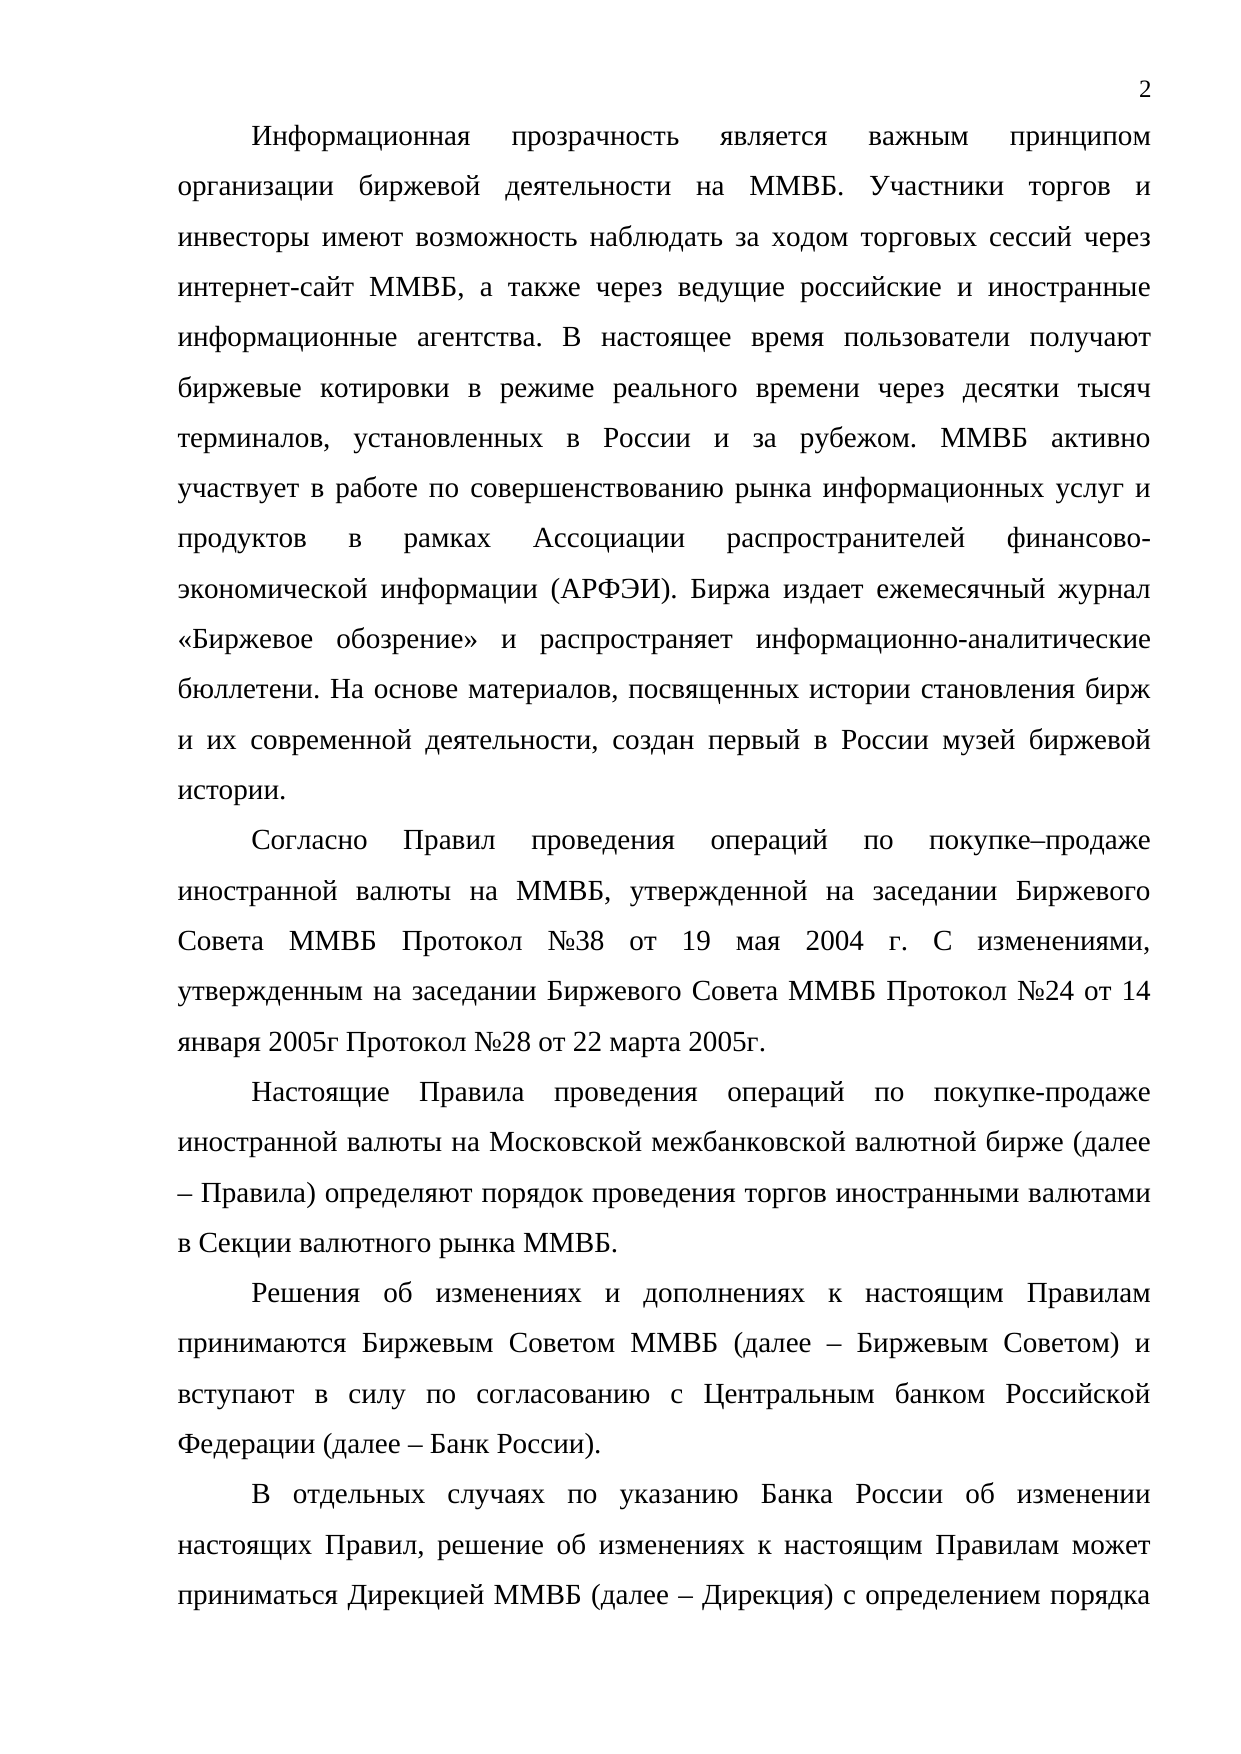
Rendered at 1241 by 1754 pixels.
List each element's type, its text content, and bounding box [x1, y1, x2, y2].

text Согласно Правил проведения операций по покупке–продаже иностранной валюты на ММВБ, утвержденной на заседании Биржевого Совета ММВБ Протокол №38 от 19 мая . С изменениями, утвержденным на заседании Биржевого Совета ММВБ Протокол №24 от 14 января 2005г Протокол №28 от 22 марта 2005г. [177, 822, 1152, 1057]
text Настоящие Правила проведения операций по покупке-продаже иностранной валюты на Московской межбанковской валютной бирже (далее – Правила) определяют порядок проведения торгов иностранными валютами в Секции валютного рынка ММВБ. [177, 1074, 1152, 1258]
text Информационная прозрачность является важным принципом организации биржевой деятельности на ММВБ. Участники торгов и инвесторы имеют возможность наблюдать за ходом торговых сессий через интернет-сайт ММВБ, а также через ведущие российские и иностранные информационные агентства. В настоящее время пользователи получают биржевые котировки в режиме реального времени через десятки тысяч терминалов, установленных в России и за рубежом. ММВБ активно участвует в работе по совершенствованию рынка информационных услуг и продуктов в рамках Ассоциации распространителей финансово-экономической информации (АРФЭИ). Биржа издает ежемесячный журнал «Биржевое обозрение» и распространяет информационно-аналитические бюллетени. На основе материалов, посвященных истории становления бирж и их современной деятельности, создан первый в России музей биржевой истории. [177, 118, 1152, 806]
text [177, 1477, 1152, 1611]
text Решения об изменениях и дополнениях к настоящим Правилам принимаются Биржевым Советом ММВБ (далее – Биржевым Советом) и вступают в силу по согласованию с Центральным банком Российской Федерации (далее – Банк России). [177, 1275, 1152, 1460]
